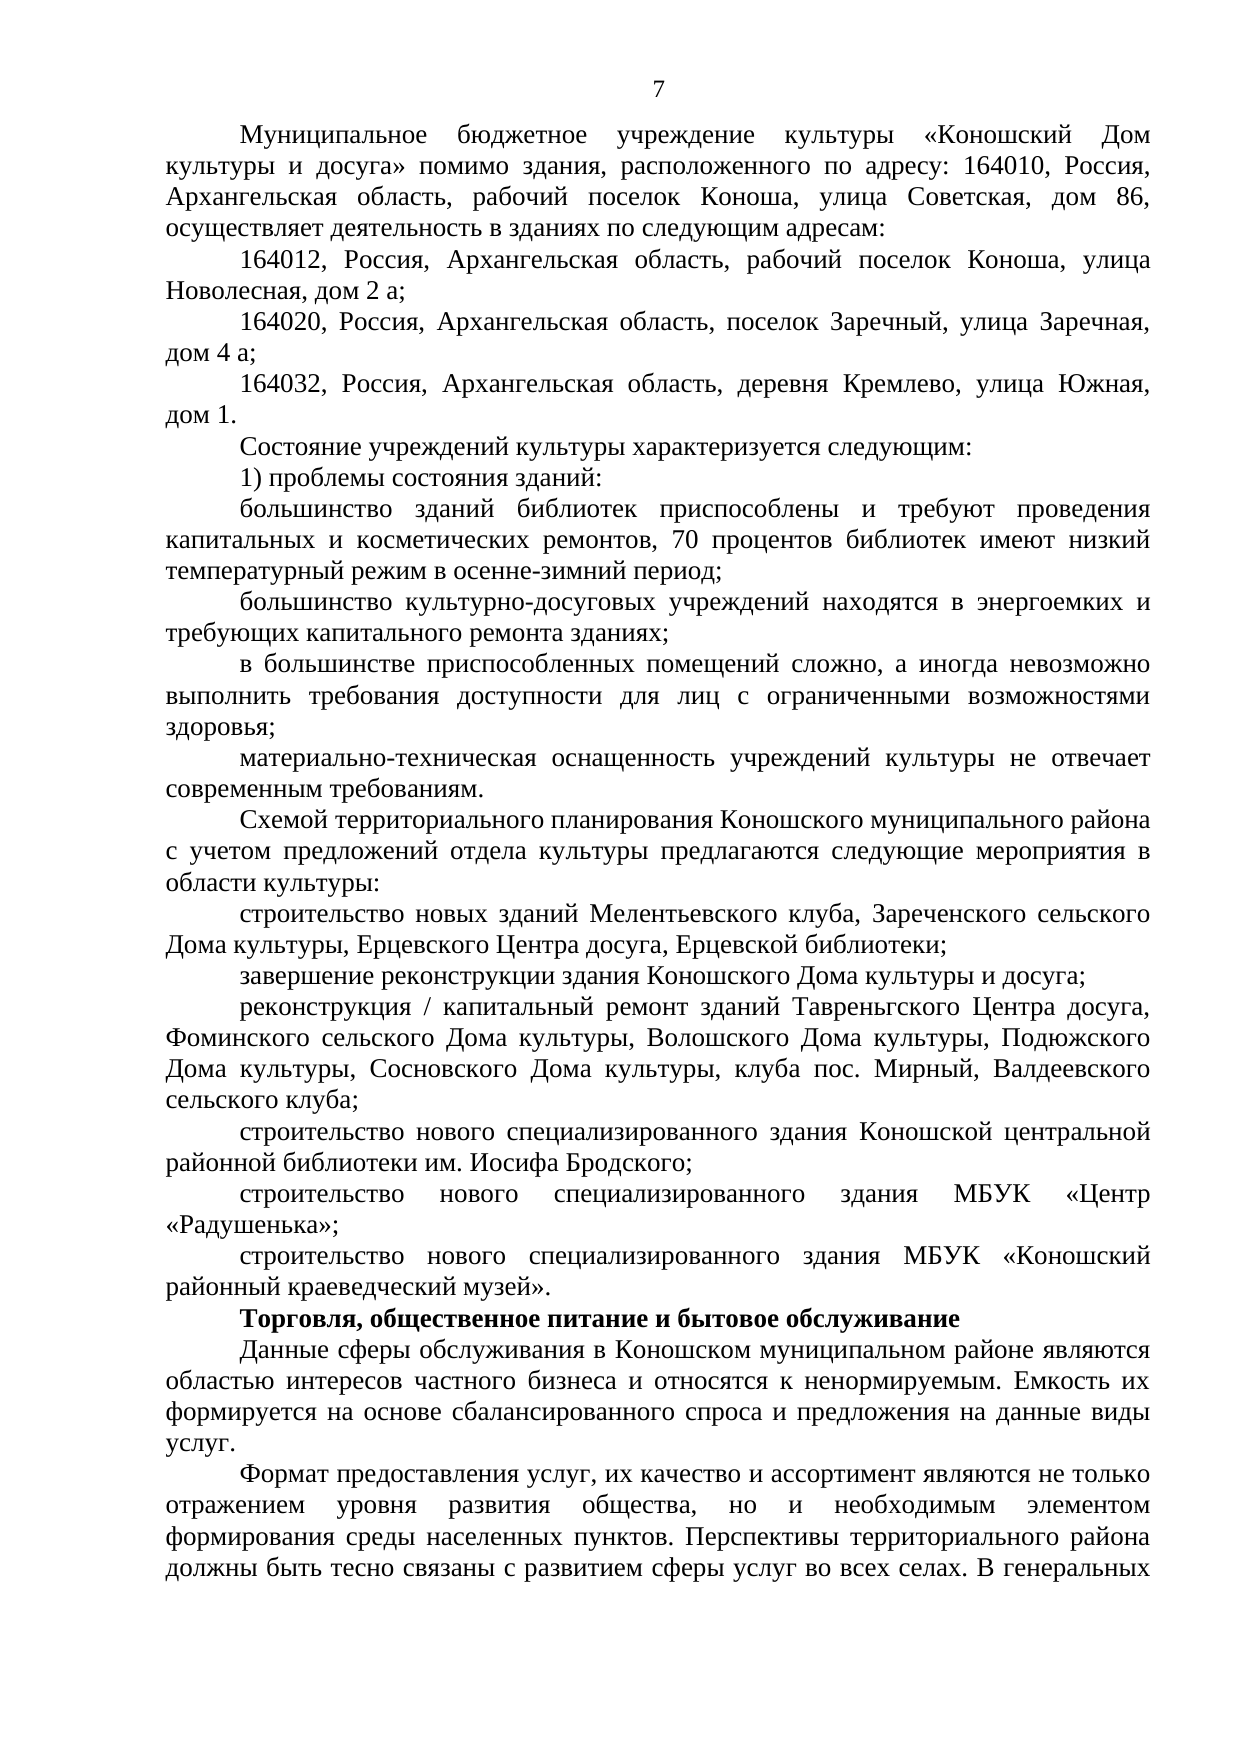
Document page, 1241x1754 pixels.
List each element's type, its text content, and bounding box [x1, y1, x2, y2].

text материально-техническая оснащенность учреждений культуры не отвечает современным требованиям. [165, 741, 1152, 803]
text завершение реконструкции здания Коношского Дома культуры и досуга; [165, 959, 1152, 990]
text строительство новых зданий Мелентьевского клуба, Зареченского сельского Дома культуры, Ерцевского Центра досуга, Ерцевской библиотеки; [165, 897, 1152, 959]
text Муниципальное бюджетное учреждение культуры «Коношский Дом культуры и досуга» помимо здания, расположенного по адресу: 164010, Россия, Архангельская область, рабочий поселок Коноша, улица Советская, дом 86, осуществляет деятельность в зданиях по следующим адресам: [165, 118, 1152, 243]
text Данные сферы обслуживания в Коношском муниципальном районе являются областью интересов частного бизнеса и относятся к ненормируемым. Емкость их формируется на основе сбалансированного спроса и предложения на данные виды услуг. [165, 1333, 1152, 1457]
text Торговля, общественное питание и бытовое обслуживание [165, 1302, 1152, 1333]
text строительство нового специализированного здания Коношской центральной районной библиотеки им. Иосифа Бродского; [165, 1115, 1152, 1177]
text в большинстве приспособленных помещений сложно, а иногда невозможно выполнить требования доступности для лиц с ограниченными возможностями здоровья; [165, 648, 1152, 741]
text строительство нового специализированного здания МБУК «Центр «Радушенька»; [165, 1177, 1152, 1239]
text строительство нового специализированного здания МБУК «Коношский районный краеведческий музей». [165, 1239, 1152, 1302]
text Состояние учреждений культуры характеризуется следующим: [165, 429, 1152, 461]
text 164020, Россия, Архангельская область, поселок Заречный, улица Заречная, дом 4 а; [165, 305, 1152, 367]
text большинство зданий библиотек приспособлены и требуют проведения капитальных и косметических ремонтов, 70 процентов библиотек имеют низкий температурный режим в осенне-зимний период; [165, 492, 1152, 585]
text большинство культурно-досуговых учреждений находятся в энергоемких и требующих капитального ремонта зданиях; [165, 585, 1152, 648]
text реконструкция / капитальный ремонт зданий Тавреньгского Центра досуга, Фоминского сельского Дома культуры, Волошского Дома культуры, Подюжского Дома культуры, Сосновского Дома культуры, клуба пос. Мирный, Валдеевского сельского клуба; [165, 990, 1152, 1115]
text 1) проблемы состояния зданий: [165, 461, 1152, 492]
text Схемой территориального планирования Коношского муниципального района с учетом предложений отдела культуры предлагаются следующие мероприятия в области культуры: [165, 803, 1152, 897]
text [165, 1457, 1152, 1582]
text 164032, Россия, Архангельская область, деревня Кремлево, улица Южная, дом 1. [165, 367, 1152, 429]
text 164012, Россия, Архангельская область, рабочий поселок Коноша, улица Новолесная, дом 2 а; [165, 243, 1152, 305]
